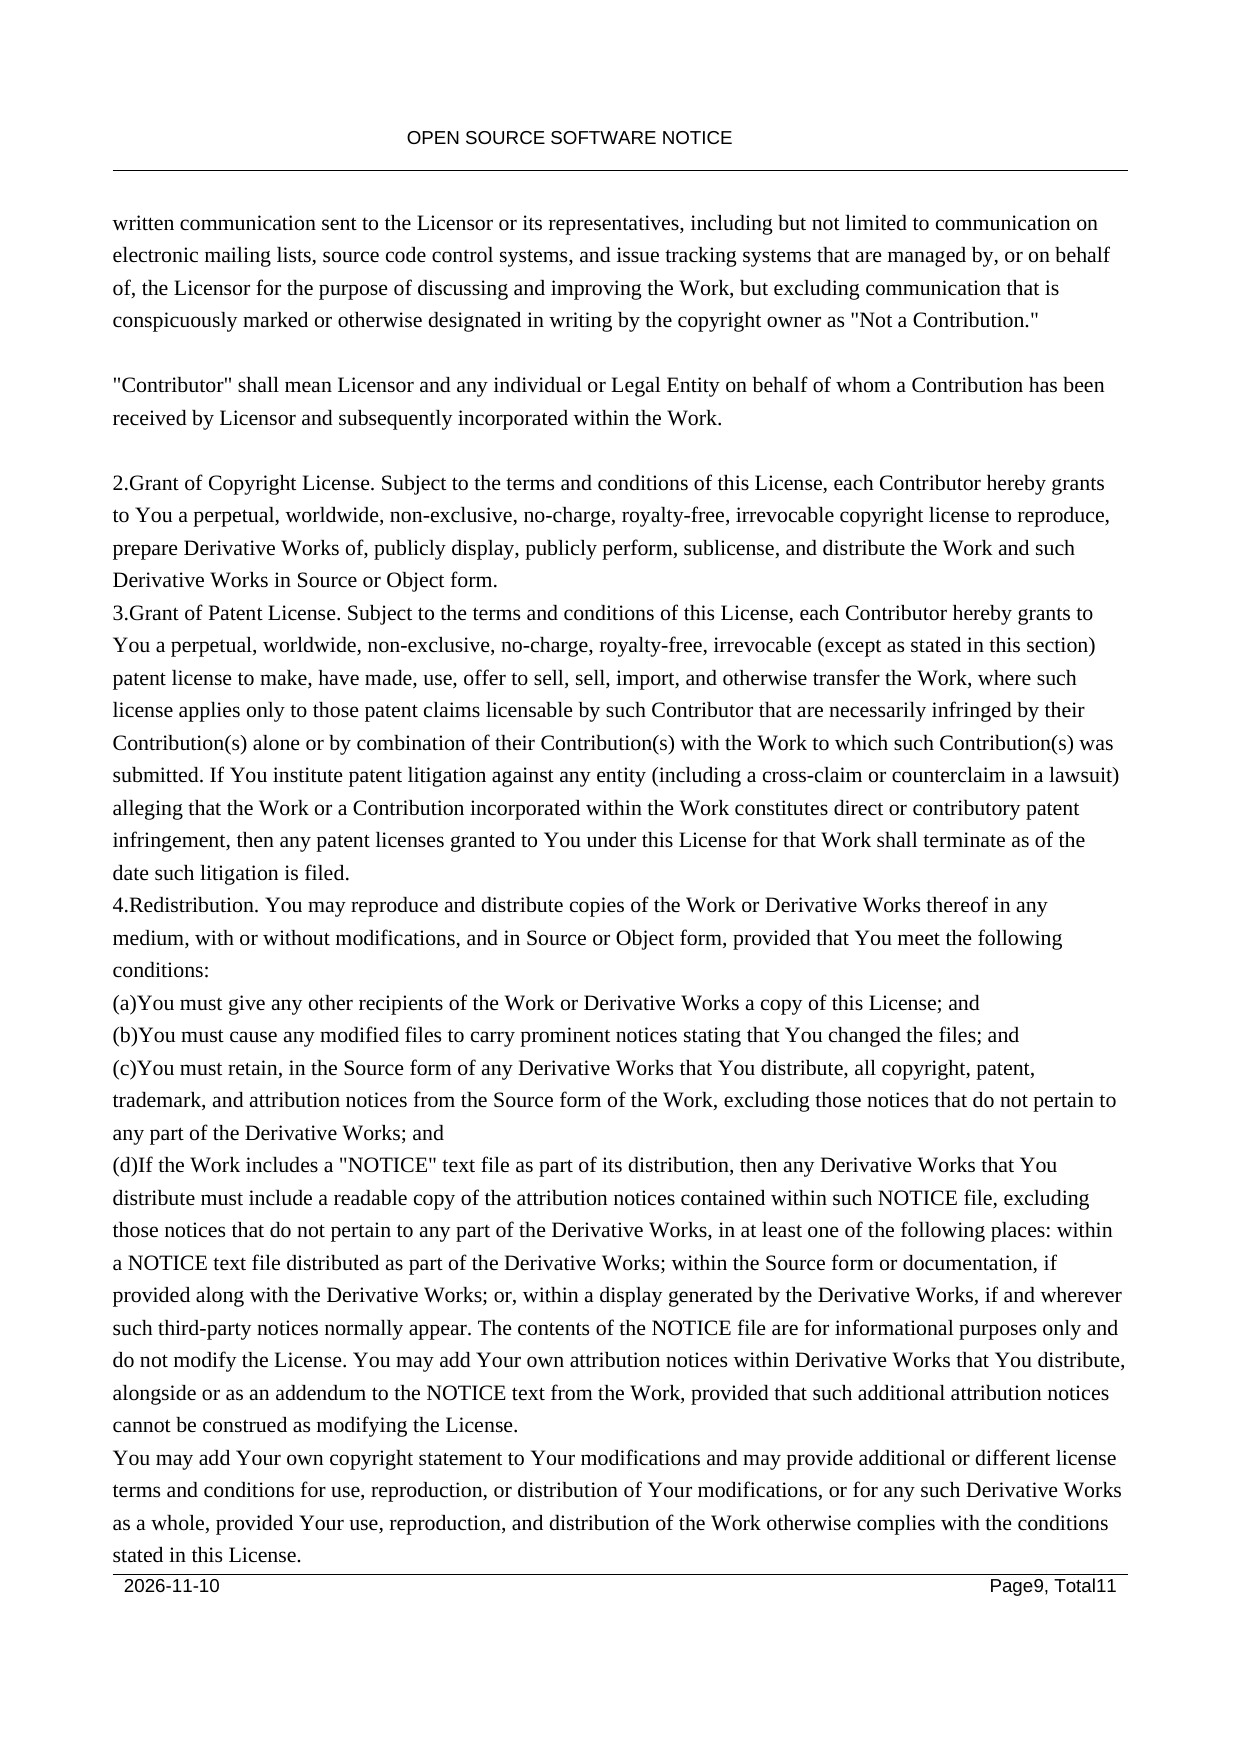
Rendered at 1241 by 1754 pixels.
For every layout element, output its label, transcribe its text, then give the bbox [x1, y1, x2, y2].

text 4.Redistribution. You may reproduce and distribute copies of the Work or Derivative Works thereof in any medium, with or without modifications, and in Source or Object form, provided that You meet the following conditions: [112, 889, 1128, 986]
text (a)You must give any other recipients of the Work or Derivative Works a copy of this License; and [112, 986, 1128, 1019]
text (b)You must cause any modified files to carry prominent notices stating that You changed the files; and [112, 1019, 1128, 1051]
text You may add Your own copyright statement to Your modifications and may provide additional or different license terms and conditions for use, reproduction, or distribution of Your modifications, or for any such Derivative Works as a whole, provided Your use, reproduction, and distribution of the Work otherwise complies with the conditions stated in this License. [112, 1441, 1128, 1571]
text 2.Grant of Copyright License. Subject to the terms and conditions of this License, each Contributor hereby grants to You a perpetual, worldwide, non-exclusive, no-charge, royalty-free, irrevocable copyright license to reproduce, prepare Derivative Works of, publicly display, publicly perform, sublicense, and distribute the Work and such Derivative Works in Source or Object form. [112, 466, 1128, 596]
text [112, 206, 1128, 336]
text 3.Grant of Patent License. Subject to the terms and conditions of this License, each Contributor hereby grants to You a perpetual, worldwide, non-exclusive, no-charge, royalty-free, irrevocable (except as stated in this section) patent license to make, have made, use, offer to sell, sell, import, and otherwise transfer the Work, where such license applies only to those patent claims licensable by such Contributor that are necessarily infringed by their Contribution(s) alone or by combination of their Contribution(s) with the Work to which such Contribution(s) was submitted. If You institute patent litigation against any entity (including a cross-claim or counterclaim in a lawsuit) alleging that the Work or a Contribution incorporated within the Work constitutes direct or contributory patent infringement, then any patent licenses granted to You under this License for that Work shall terminate as of the date such litigation is filed. [112, 596, 1128, 889]
text "Contributor" shall mean Licensor and any individual or Legal Entity on behalf of whom a Contribution has been received by Licensor and subsequently incorporated within the Work. [112, 369, 1128, 434]
text (d)If the Work includes a "NOTICE" text file as part of its distribution, then any Derivative Works that You distribute must include a readable copy of the attribution notices contained within such NOTICE file, excluding those notices that do not pertain to any part of the Derivative Works, in at least one of the following places: within a NOTICE text file distributed as part of the Derivative Works; within the Source form or documentation, if provided along with the Derivative Works; or, within a display generated by the Derivative Works, if and wherever such third-party notices normally appear. The contents of the NOTICE file are for informational purposes only and do not modify the License. You may add Your own attribution notices within Derivative Works that You distribute, alongside or as an addendum to the NOTICE text from the Work, provided that such additional attribution notices cannot be construed as modifying the License. [112, 1149, 1128, 1441]
text (c)You must retain, in the Source form of any Derivative Works that You distribute, all copyright, patent, trademark, and attribution notices from the Source form of the Work, excluding those notices that do not pertain to any part of the Derivative Works; and [112, 1051, 1128, 1149]
